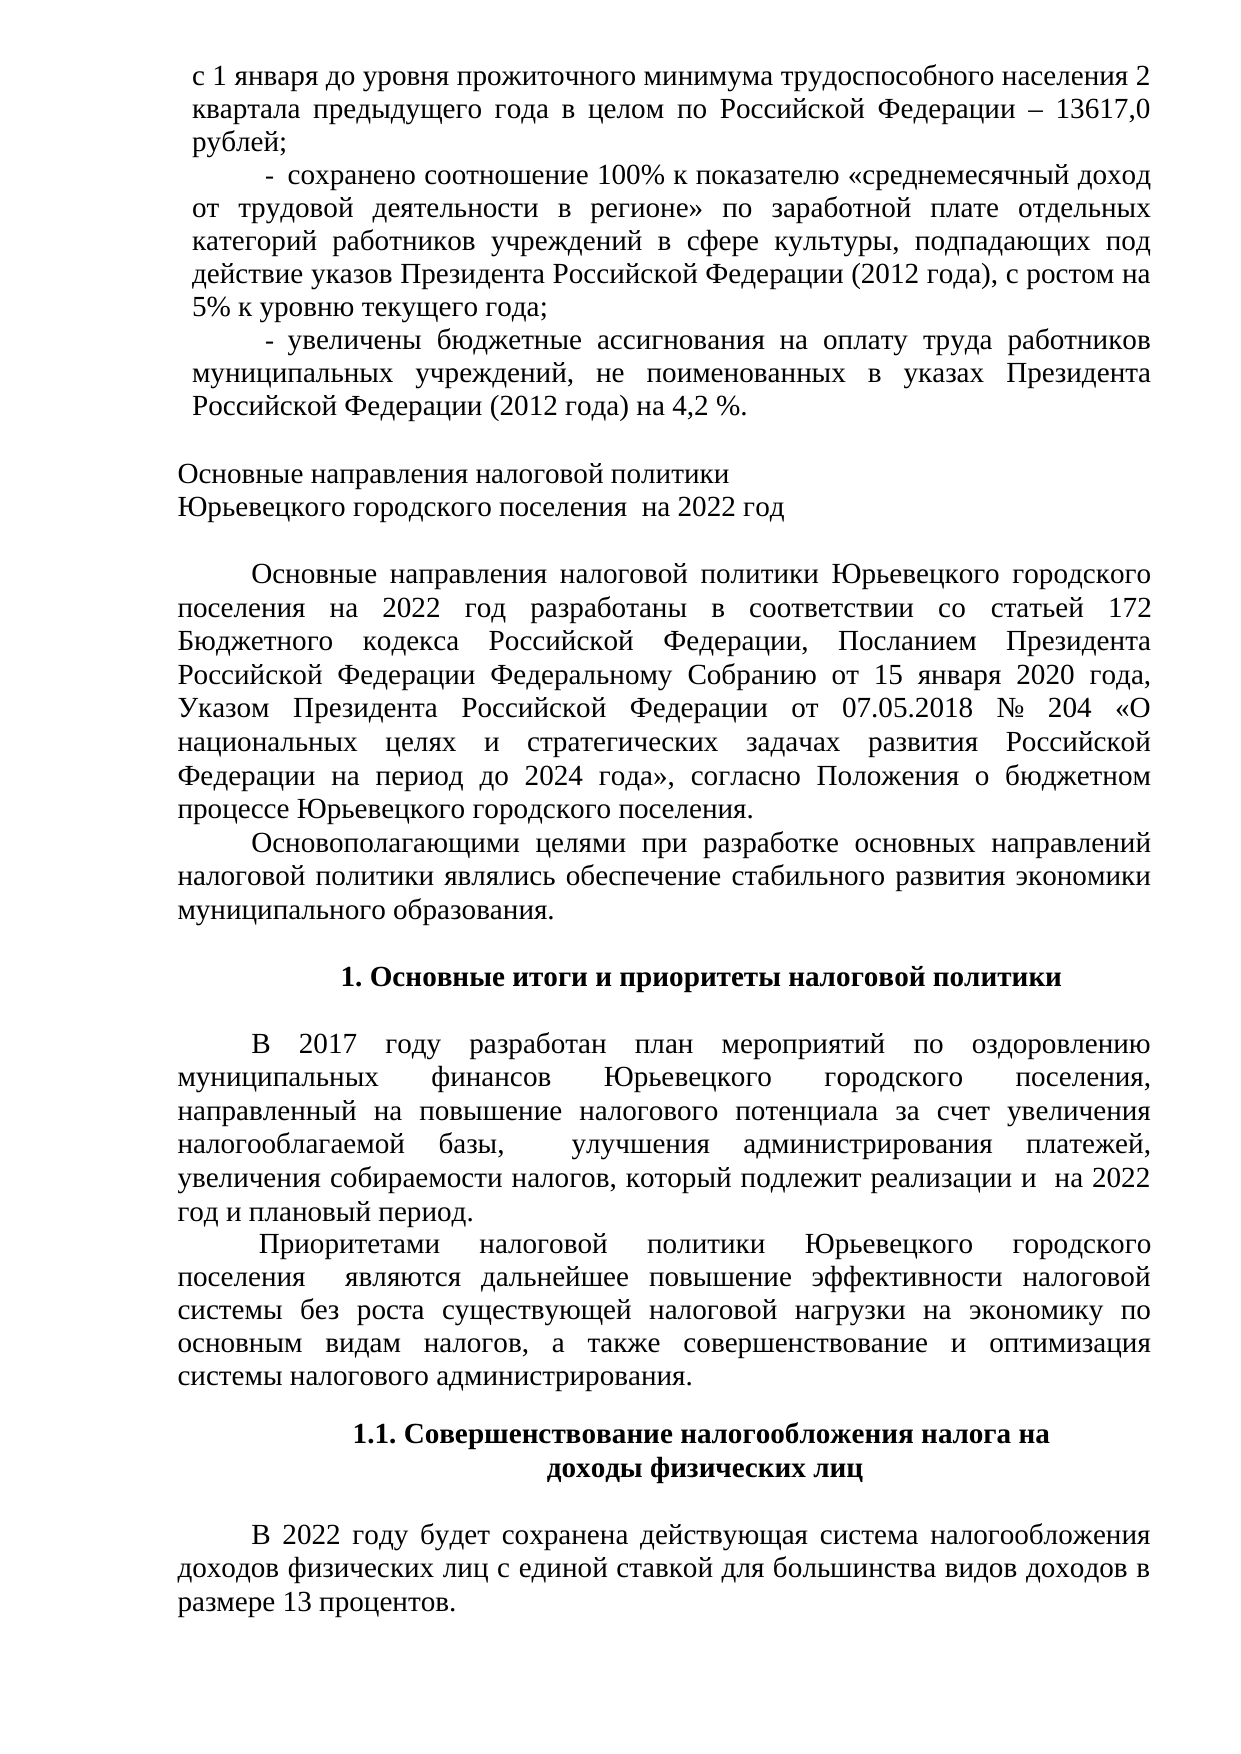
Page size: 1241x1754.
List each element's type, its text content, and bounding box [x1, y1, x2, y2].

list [192, 59, 1152, 158]
text Приоритетами налоговой политики Юрьевецкого городского поселения являются дальнейшее повышение эффективности налоговой системы без роста существующей налоговой нагрузки на экономику по основным видам налогов, а также совершенствование и оптимизация системы налогового администрирования. [177, 1227, 1152, 1392]
text Основополагающими целями при разработке основных направлений налоговой политики являлись обеспечение стабильного развития экономики муниципального образования. [177, 825, 1152, 925]
list увеличены бюджетные ассигнования на оплату труда работников муниципальных учреждений, не поименованных в указах Президента Российской Федерации (2012 года) на 4,2 %. [192, 323, 1152, 422]
text доходы физических лиц [177, 1450, 1152, 1483]
text 1.1. Совершенствование налогообложения налога на [177, 1416, 1152, 1450]
text В 2017 году разработан план мероприятий по оздоровлению муниципальных финансов Юрьевецкого городского поселения, направленный на повышение налогового потенциала за счет увеличения налогооблагаемой базы, улучшения администрирования платежей, увеличения собираемости налогов, который подлежит реализации и на 2022 год и плановый период. [177, 1026, 1152, 1227]
text Основные направления налоговой политики Юрьевецкого городского поселения на 2022 год разработаны в соответствии со статьей 172 Бюджетного кодекса Российской Федерации, Посланием Президента Российской Федерации Федеральному Собранию от 15 января 2020 года, Указом Президента Российской Федерации от 07.05.2018 № 204 «О национальных целях и стратегических задачах развития Российской Федерации на период до 2024 года», согласно Положения о бюджетном процессе Юрьевецкого городского поселения. [177, 556, 1152, 825]
text 1. Основные итоги и приоритеты налоговой политики [177, 959, 1152, 992]
text В 2022 году будет сохранена действующая система налогообложения доходов физических лиц с единой ставкой для большинства видов доходов в размере 13 процентов. [177, 1517, 1152, 1618]
list сохранено соотношение 100% к показателю «среднемесячный доход от трудовой деятельности в регионе» по заработной плате отдельных категорий работников учреждений в сфере культуры, подпадающих под действие указов Президента Российской Федерации (2012 года), с ростом на 5% к уровню текущего года; [192, 158, 1152, 323]
